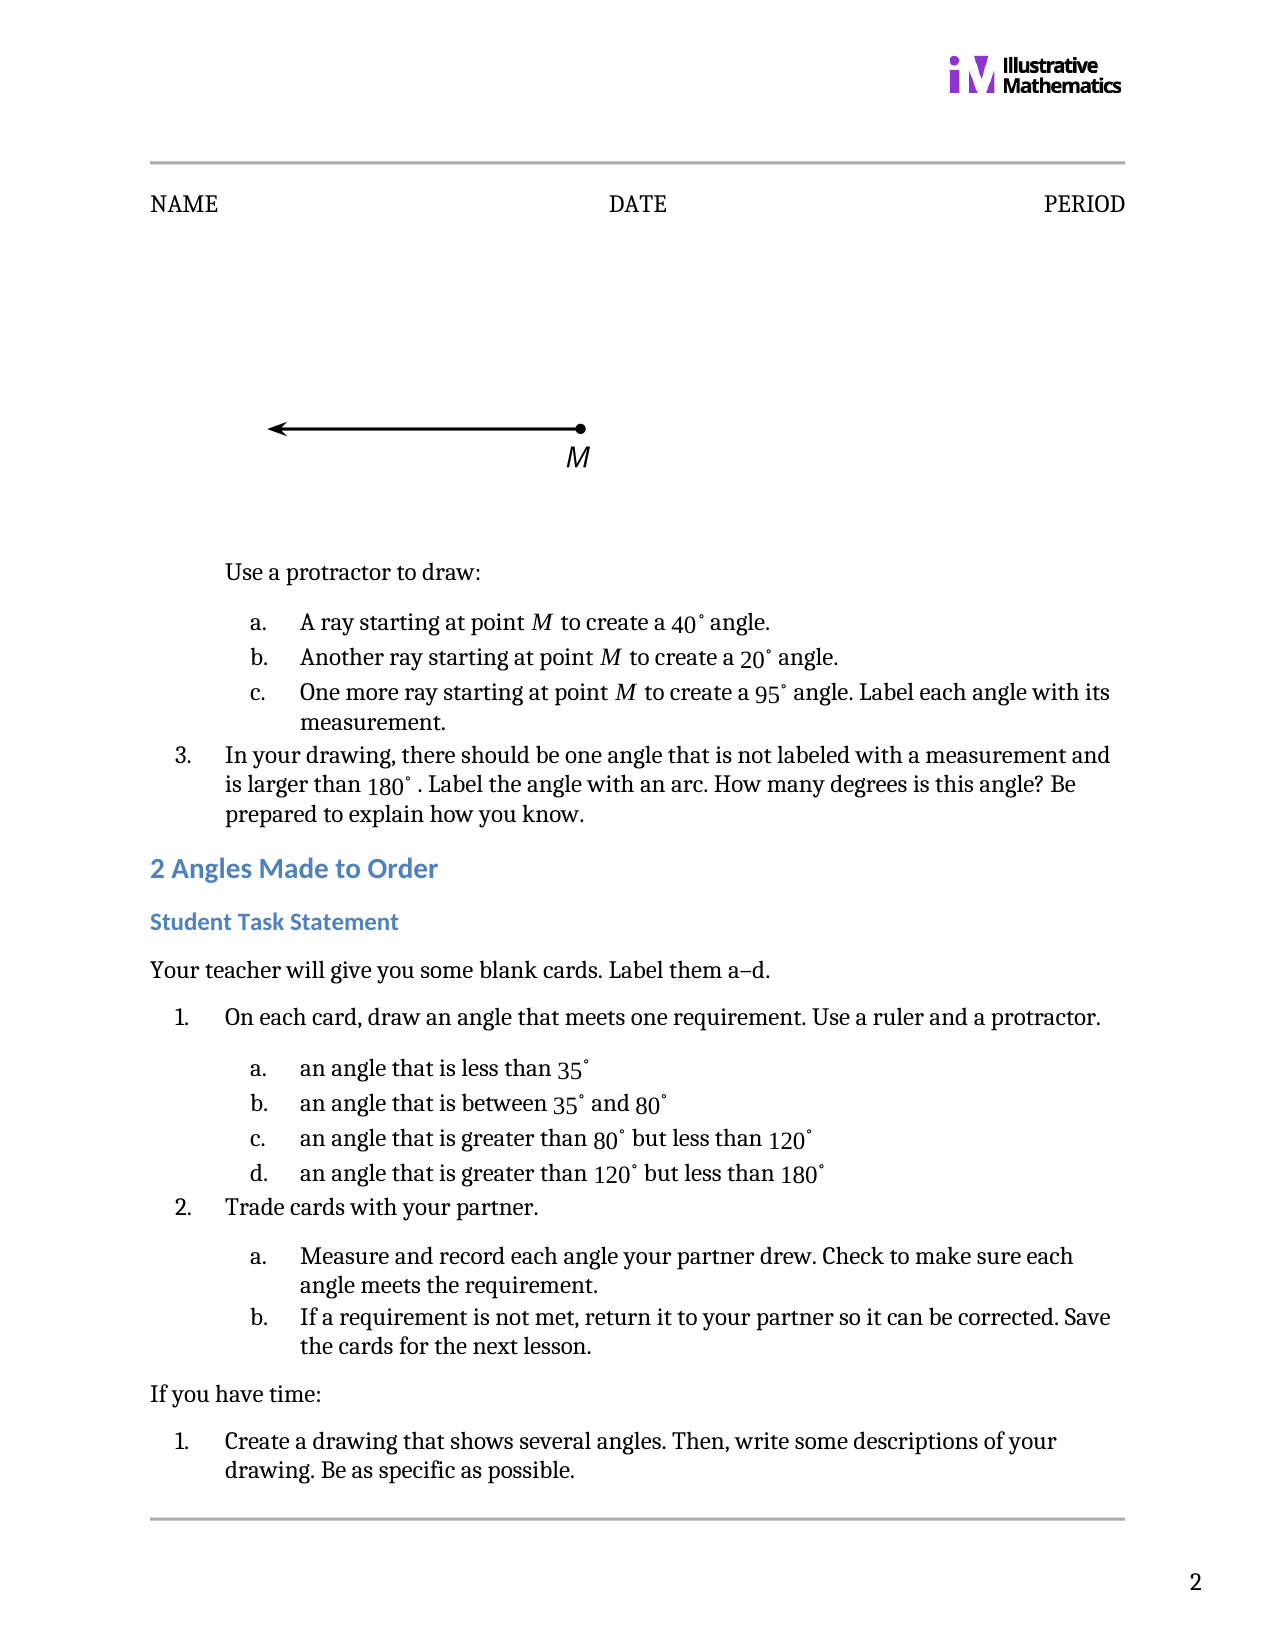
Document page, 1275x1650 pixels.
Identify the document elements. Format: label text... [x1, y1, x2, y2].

list If a requirement is not met, return it to your partner so it can be corrected. Save the cards for the next lesson. [250, 1303, 1125, 1361]
list Another ray starting at point to create a angle. [250, 642, 1125, 673]
subtitle 2 Angles Made to Order [150, 850, 1125, 886]
list In your drawing, there should be one angle that is not labeled with a measurement and is larger than . Label the angle with an arc. How many degrees is this angle? Be prepared to explain how you know. [175, 741, 1125, 829]
picture [949, 55, 1121, 93]
list Trade cards with your partner. [175, 1192, 1125, 1221]
list an angle that is greater than but less than [250, 1157, 1125, 1189]
text If you have time: [150, 1379, 1125, 1408]
text Your teacher will give you some blank cards. Label them a–d. [150, 956, 1125, 984]
list an angle that is less than [250, 1053, 1125, 1084]
list On each card, draw an angle that meets one requirement. Use a ruler and a protractor. [175, 1003, 1125, 1032]
subtitle Student Task Statement [150, 906, 1125, 937]
list Measure and record each angle your partner drew. Check to make sure each angle meets the requirement. [250, 1242, 1125, 1299]
list an angle that is between and [250, 1088, 1125, 1119]
list Create a drawing that shows several angles. Then, write some descriptions of your drawing. Be as specific as possible. [175, 1427, 1125, 1484]
list Use a protractor to draw: [175, 557, 1125, 586]
picture [243, 247, 900, 548]
list an angle that is greater than but less than [250, 1123, 1125, 1154]
list One more ray starting at point to create a angle. Label each angle with its measurement. [250, 677, 1125, 737]
list A ray starting at point to create a angle. [250, 607, 1125, 638]
